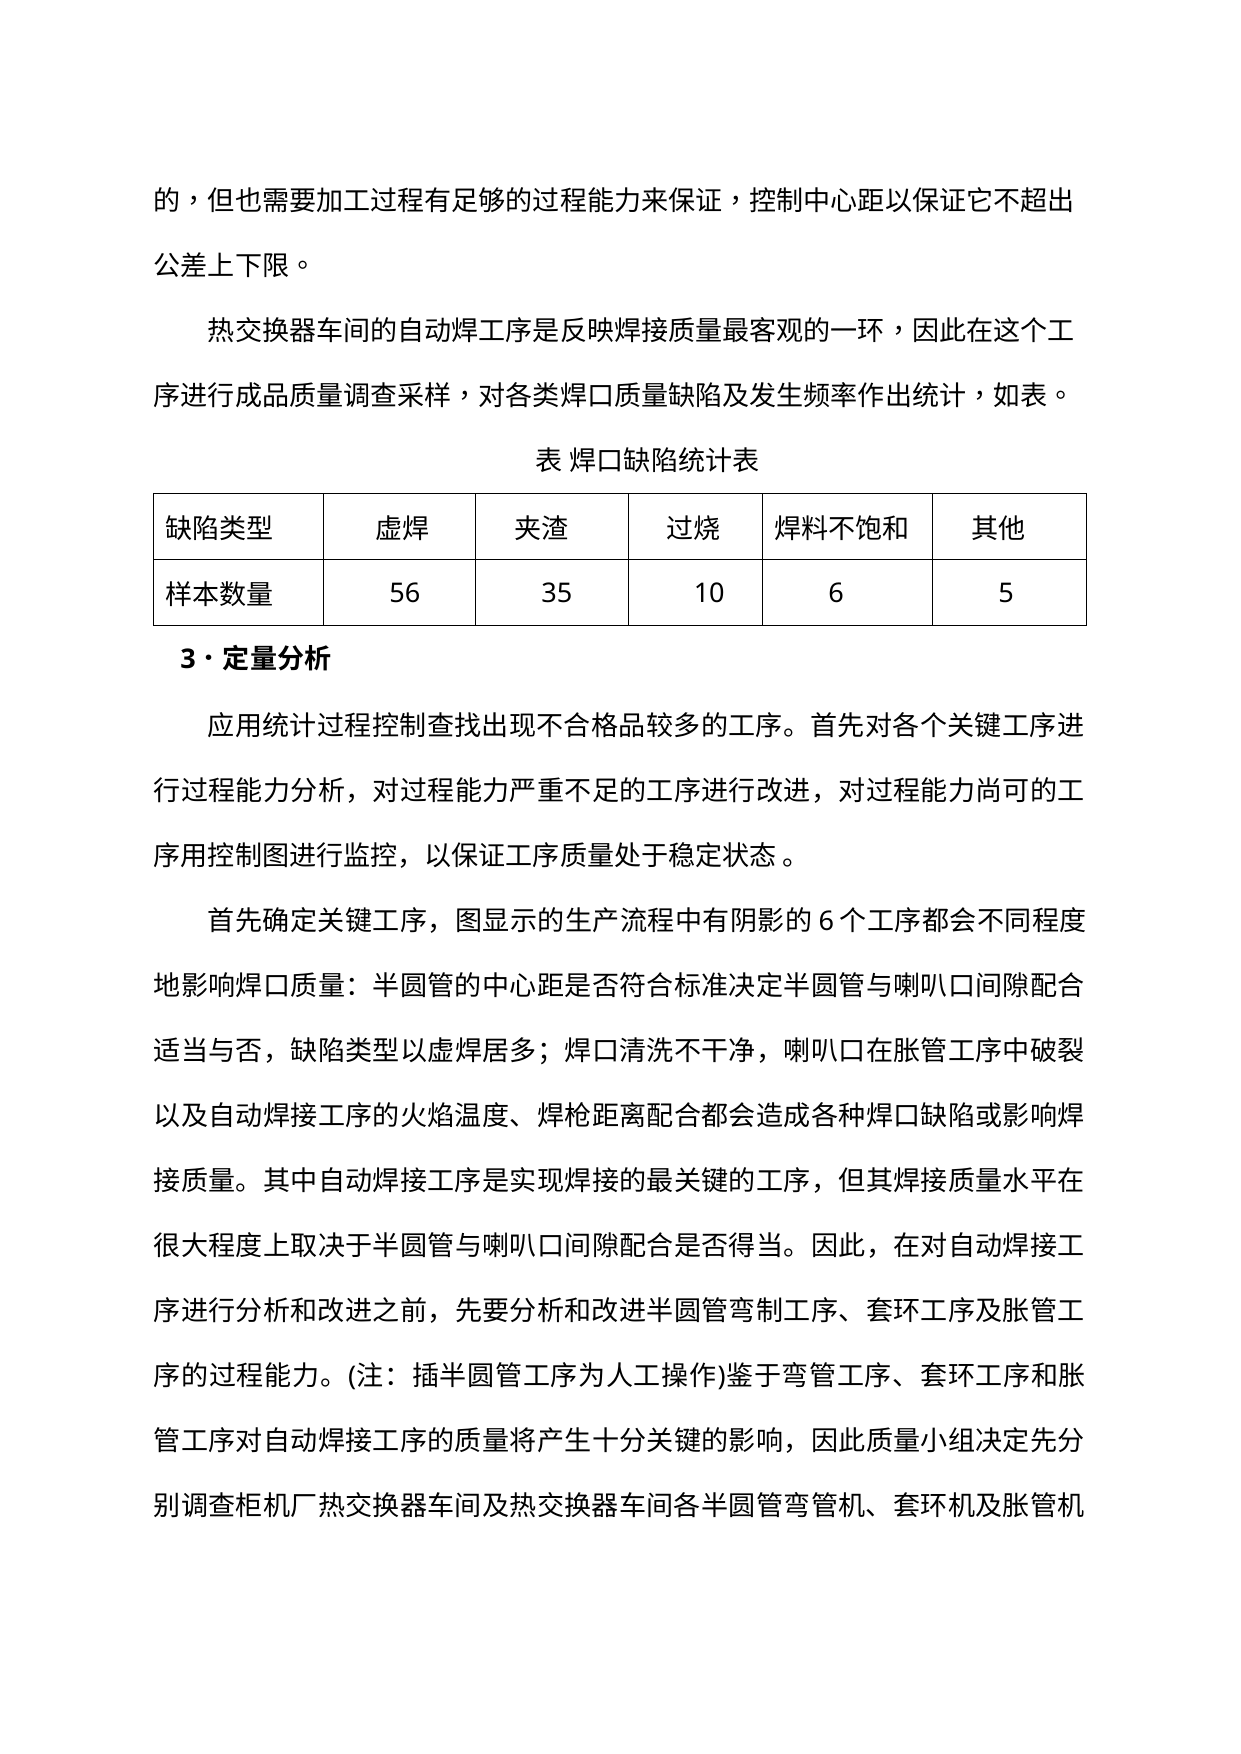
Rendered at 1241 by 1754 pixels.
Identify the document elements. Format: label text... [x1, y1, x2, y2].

table_cell 56 [324, 560, 475, 625]
table_header 缺陷类型 [154, 494, 323, 559]
table_header 虚焊 [324, 494, 475, 559]
text 表 焊口缺陷统计表 [153, 428, 1087, 493]
text 热交换器车间的自动焊工序是反映焊接质量最客观的一环，因此在这个工序进行成品质量调查采样，对各类焊口质量缺陷及发生频率作出统计，如表。 [153, 298, 1087, 428]
table_header 夹渣 [476, 494, 628, 559]
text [153, 168, 1087, 298]
table_cell 5 [933, 560, 1086, 625]
table_cell 样本数量 [154, 560, 323, 625]
table_cell 10 [629, 560, 762, 625]
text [153, 886, 1087, 1536]
table_header 其他 [933, 494, 1086, 559]
table_header 过烧 [629, 494, 762, 559]
text 3．定量分析 [153, 626, 1087, 691]
table_cell 35 [476, 560, 628, 625]
table_cell 6 [763, 560, 932, 625]
table_header 焊料不饱和 [763, 494, 932, 559]
text 应用统计过程控制查找出现不合格品较多的工序。首先对各个关键工序进行过程能力分析，对过程能力严重不足的工序进行改进，对过程能力尚可的工序用控制图进行监控，以保证工序质量处于稳定状态 。 [153, 691, 1087, 886]
